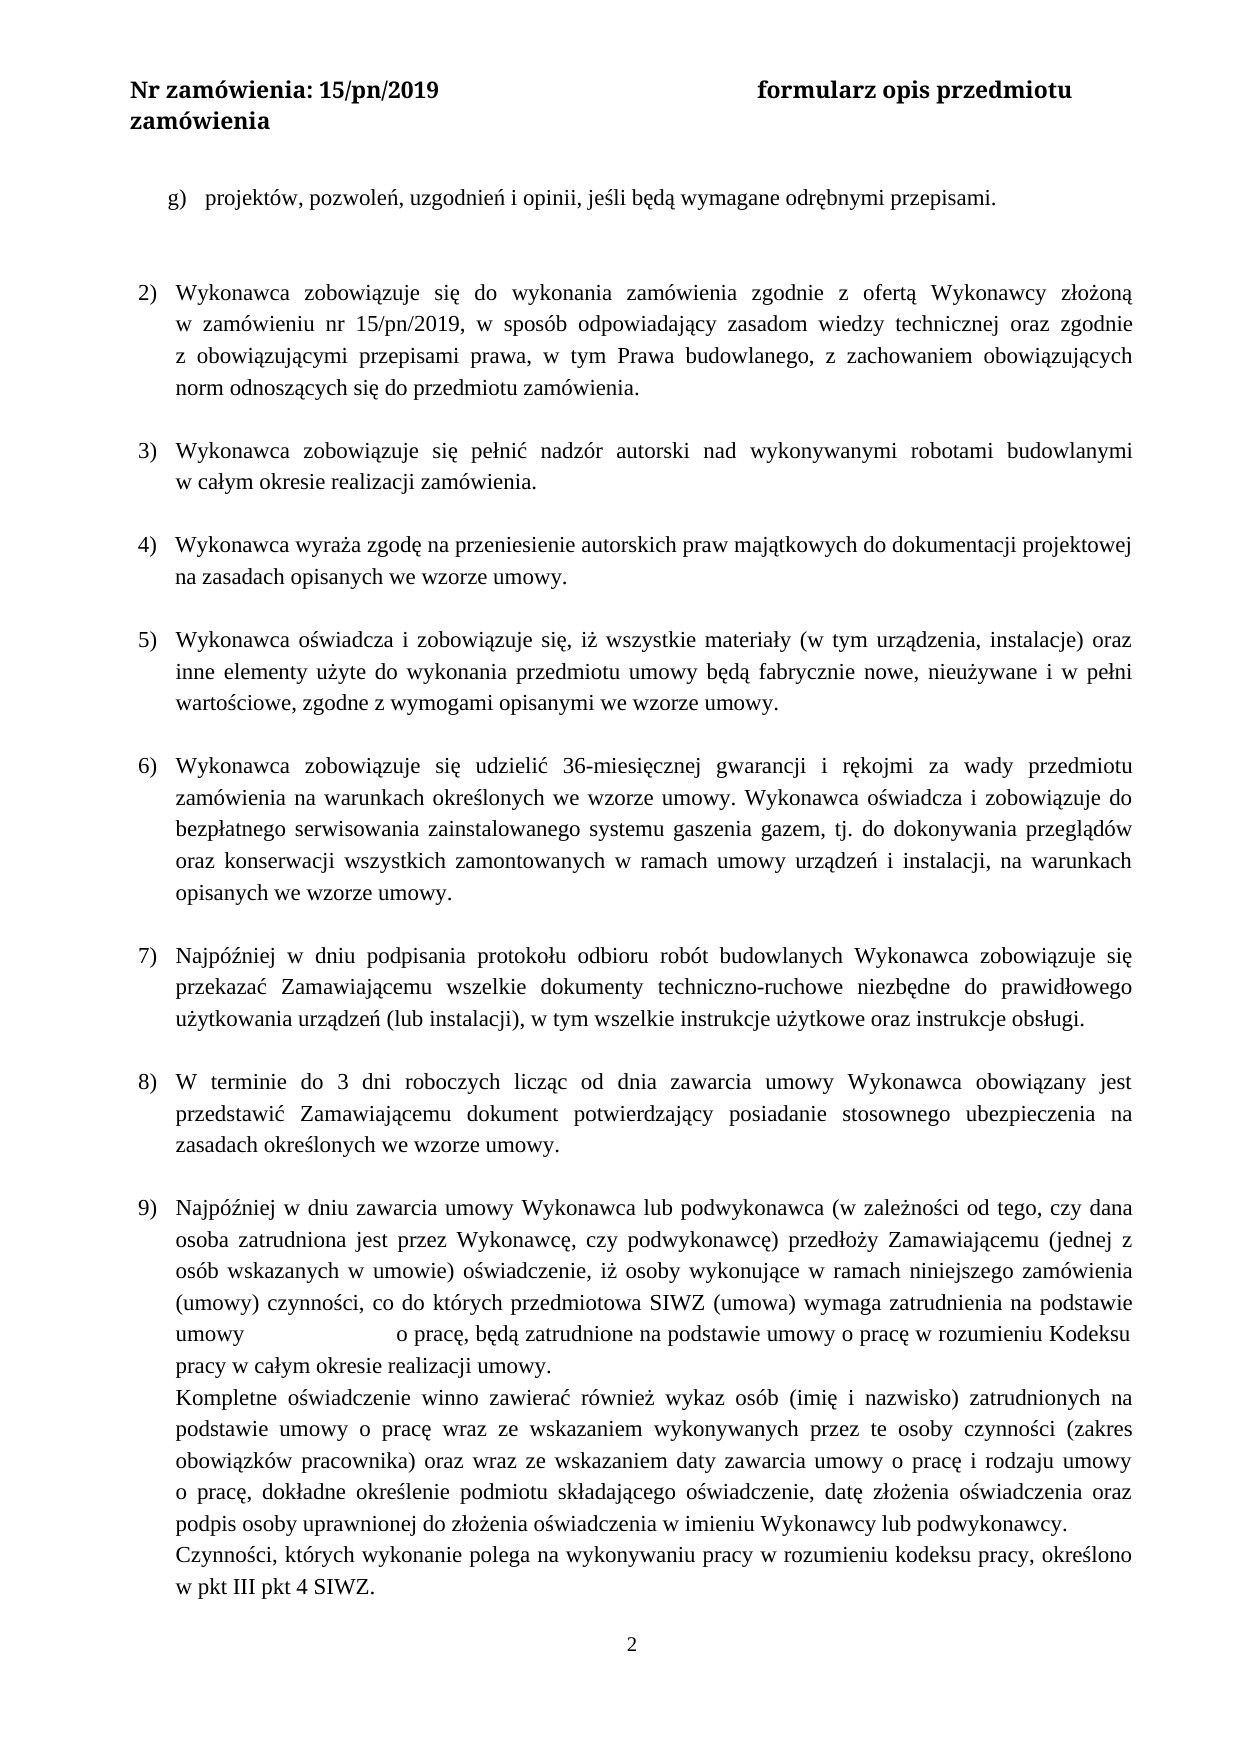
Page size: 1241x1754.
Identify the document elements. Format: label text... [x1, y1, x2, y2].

list Wykonawca zobowiązuje się pełnić nadzór autorski nad wykonywanymi robotami budowlanymi w całym okresie realizacji zamówienia. [138, 437, 1134, 495]
list Wykonawca zobowiązuje się do wykonania zamówienia zgodnie z ofertą Wykonawcy złożoną w zamówieniu nr 15/pn/2019, w sposób odpowiadający zasadom wiedzy technicznej oraz zgodnie z obowiązującymi przepisami prawa, w tym Prawa budowlanego, z zachowaniem obowiązujących norm odnoszących się do przedmiotu zamówienia. [138, 279, 1134, 400]
list Najpóźniej w dniu zawarcia umowy Wykonawca lub podwykonawca (w zależności od tego, czy dana osoba zatrudniona jest przez Wykonawcę, czy podwykonawcę) przedłoży Zamawiającemu (jednej z osób wskazanych w umowie) oświadczenie, iż osoby wykonujące w ramach niniejszego zamówienia (umowy) czynności, co do których przedmiotowa SIWZ (umowa) wymaga zatrudnienia na podstawie umowy o pracę, będą zatrudnione na podstawie umowy o pracę w rozumieniu Kodeksu pracy w całym okresie realizacji umowy. [138, 1194, 1134, 1378]
list Najpóźniej w dniu podpisania protokołu odbioru robót budowlanych Wykonawca zobowiązuje się przekazać Zamawiającemu wszelkie dokumenty techniczno-ruchowe niezbędne do prawidłowego użytkowania urządzeń (lub instalacji), w tym wszelkie instrukcje użytkowe oraz instrukcje obsługi. [138, 942, 1134, 1031]
text Kompletne oświadczenie winno zawierać również wykaz osób (imię i nazwisko) zatrudnionych na podstawie umowy o pracę wraz ze wskazaniem wykonywanych przez te osoby czynności (zakres obowiązków pracownika) oraz wraz ze wskazaniem daty zawarcia umowy o pracę i rodzaju umowy o pracę, dokładne określenie podmiotu składającego oświadczenie, datę złożenia oświadczenia oraz podpis osoby uprawnionej do złożenia oświadczenia w imieniu Wykonawcy lub podwykonawcy. [175, 1384, 1134, 1536]
list W terminie do 3 dni roboczych licząc od dnia zawarcia umowy Wykonawca obowiązany jest przedstawić Zamawiającemu dokument potwierdzający posiadanie stosownego ubezpieczenia na zasadach określonych we wzorze umowy. [138, 1068, 1134, 1157]
text Czynności, których wykonanie polega na wykonywaniu pracy w rozumieniu kodeksu pracy, określono w pkt III pkt 4 SIWZ. [175, 1541, 1134, 1599]
list projektów, pozwoleń, uzgodnień i opinii, jeśli będą wymagane odrębnymi przepisami. [167, 184, 1134, 211]
list Wykonawca zobowiązuje się udzielić 36-miesięcznej gwarancji i rękojmi za wady przedmiotu zamówienia na warunkach określonych we wzorze umowy. Wykonawca oświadcza i zobowiązuje do bezpłatnego serwisowania zainstalowanego systemu gaszenia gazem, tj. do dokonywania przeglądów oraz konserwacji wszystkich zamontowanych w ramach umowy urządzeń i instalacji, na warunkach opisanych we wzorze umowy. [138, 752, 1134, 905]
list Wykonawca wyraża zgodę na przeniesienie autorskich praw majątkowych do dokumentacji projektowej na zasadach opisanych we wzorze umowy. [138, 531, 1134, 589]
list Wykonawca oświadcza i zobowiązuje się, iż wszystkie materiały (w tym urządzenia, instalacje) oraz inne elementy użyte do wykonania przedmiotu umowy będą fabrycznie nowe, nieużywane i w pełni wartościowe, zgodne z wymogami opisanymi we wzorze umowy. [138, 626, 1134, 716]
